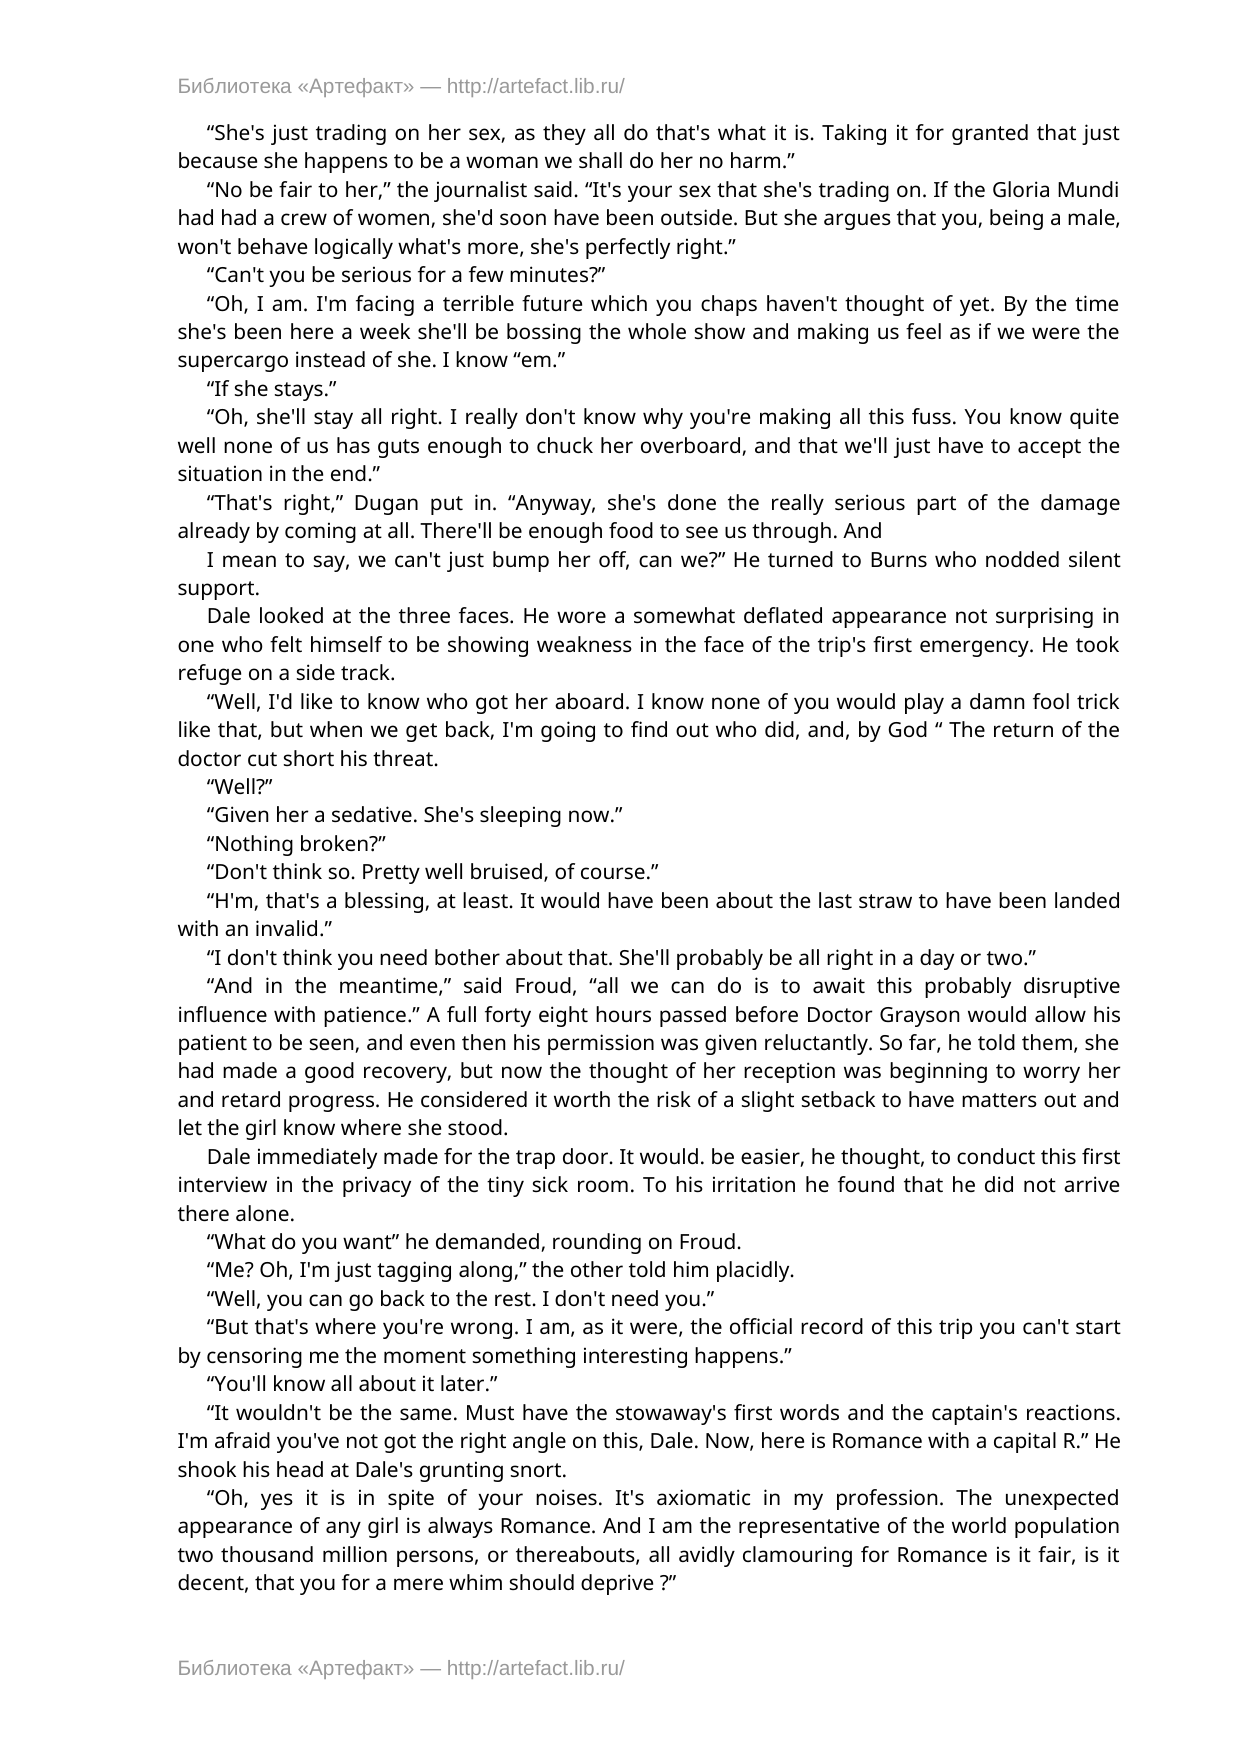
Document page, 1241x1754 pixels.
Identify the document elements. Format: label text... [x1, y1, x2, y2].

text “I don't think you need bother about that. She'll probably be all right in a day or two.” [177, 943, 1122, 971]
text “H'm, that's a blessing, at least. It would have been about the last straw to have been landed with an invalid.” [177, 886, 1122, 943]
text “If she stays.” [177, 374, 1122, 402]
text “But that's where you're wrong. I am, as it were, the official record of this trip you can't start by censoring me the moment something interesting happens.” [177, 1312, 1122, 1369]
text Dale immediately made for the trap door. It would. be easier, he thought, to conduct this first interview in the privacy of the tiny sick room. To his irritation he found that he did not arrive there alone. [177, 1142, 1122, 1227]
text “Oh, yes it is in spite of your noises. It's axiomatic in my profession. The unexpected appearance of any girl is always Romance. And I am the representative of the world population two thousand million persons, or thereabouts, all avidly clamouring for Romance is it fair, is it decent, that you for a mere whim should deprive ?” [177, 1483, 1122, 1597]
text “And in the meantime,” said Froud, “all we can do is to await this probably disruptive influence with patience.” A full forty eight hours passed before Doctor Grayson would allow his patient to be seen, and even then his permission was given reluctantly. So far, he told them, she had made a good recovery, but now the thought of her reception was beginning to worry her and retard progress. He considered it worth the risk of a slight setback to have matters out and let the girl know where she stood. [177, 971, 1122, 1142]
text “Can't you be serious for a few minutes?” [177, 260, 1122, 289]
text “Oh, I am. I'm facing a terrible future which you chaps haven't thought of yet. By the time she's been here a week she'll be bossing the whole show and making us feel as if we were the supercargo instead of she. I know “em.” [177, 289, 1122, 374]
text “Don't think so. Pretty well bruised, of course.” [177, 857, 1122, 886]
text “You'll know all about it later.” [177, 1369, 1122, 1398]
text “Well?” [177, 772, 1122, 801]
text “Given her a sedative. She's sleeping now.” [177, 801, 1122, 829]
text “Nothing broken?” [177, 829, 1122, 857]
text “That's right,” Dugan put in. “Anyway, she's done the really serious part of the damage already by coming at all. There'll be enough food to see us through. And [177, 488, 1122, 545]
text “No be fair to her,” the journalist said. “It's your sex that she's trading on. If the Gloria Mundi had had a crew of women, she'd soon have been outside. But she argues that you, being a male, won't behave logically what's more, she's perfectly right.” [177, 175, 1122, 260]
text “Me? Oh, I'm just tagging along,” the other told him placidly. [177, 1256, 1122, 1284]
text “She's just trading on her sex, as they all do that's what it is. Taking it for granted that just because she happens to be a woman we shall do her no harm.” [177, 118, 1122, 175]
text “Well, I'd like to know who got her aboard. I know none of you would play a damn fool trick like that, but when we get back, I'm going to find out who did, and, by God “ The return of the doctor cut short his threat. [177, 687, 1122, 772]
text I mean to say, we can't just bump her off, can we?” He turned to Burns who nodded silent support. [177, 545, 1122, 602]
text “Oh, she'll stay all right. I really don't know why you're making all this fuss. You know quite well none of us has guts enough to chuck her overboard, and that we'll just have to accept the situation in the end.” [177, 402, 1122, 488]
text Dale looked at the three faces. He wore a somewhat deflated appearance not surprising in one who felt himself to be showing weakness in the face of the trip's first emergency. He took refuge on a side track. [177, 602, 1122, 687]
text “It wouldn't be the same. Must have the stowaway's first words and the captain's reactions. I'm afraid you've not got the right angle on this, Dale. Now, here is Romance with a capital R.” He shook his head at Dale's grunting snort. [177, 1398, 1122, 1483]
text “Well, you can go back to the rest. I don't need you.” [177, 1284, 1122, 1312]
text “What do you want” he demanded, rounding on Froud. [177, 1227, 1122, 1256]
